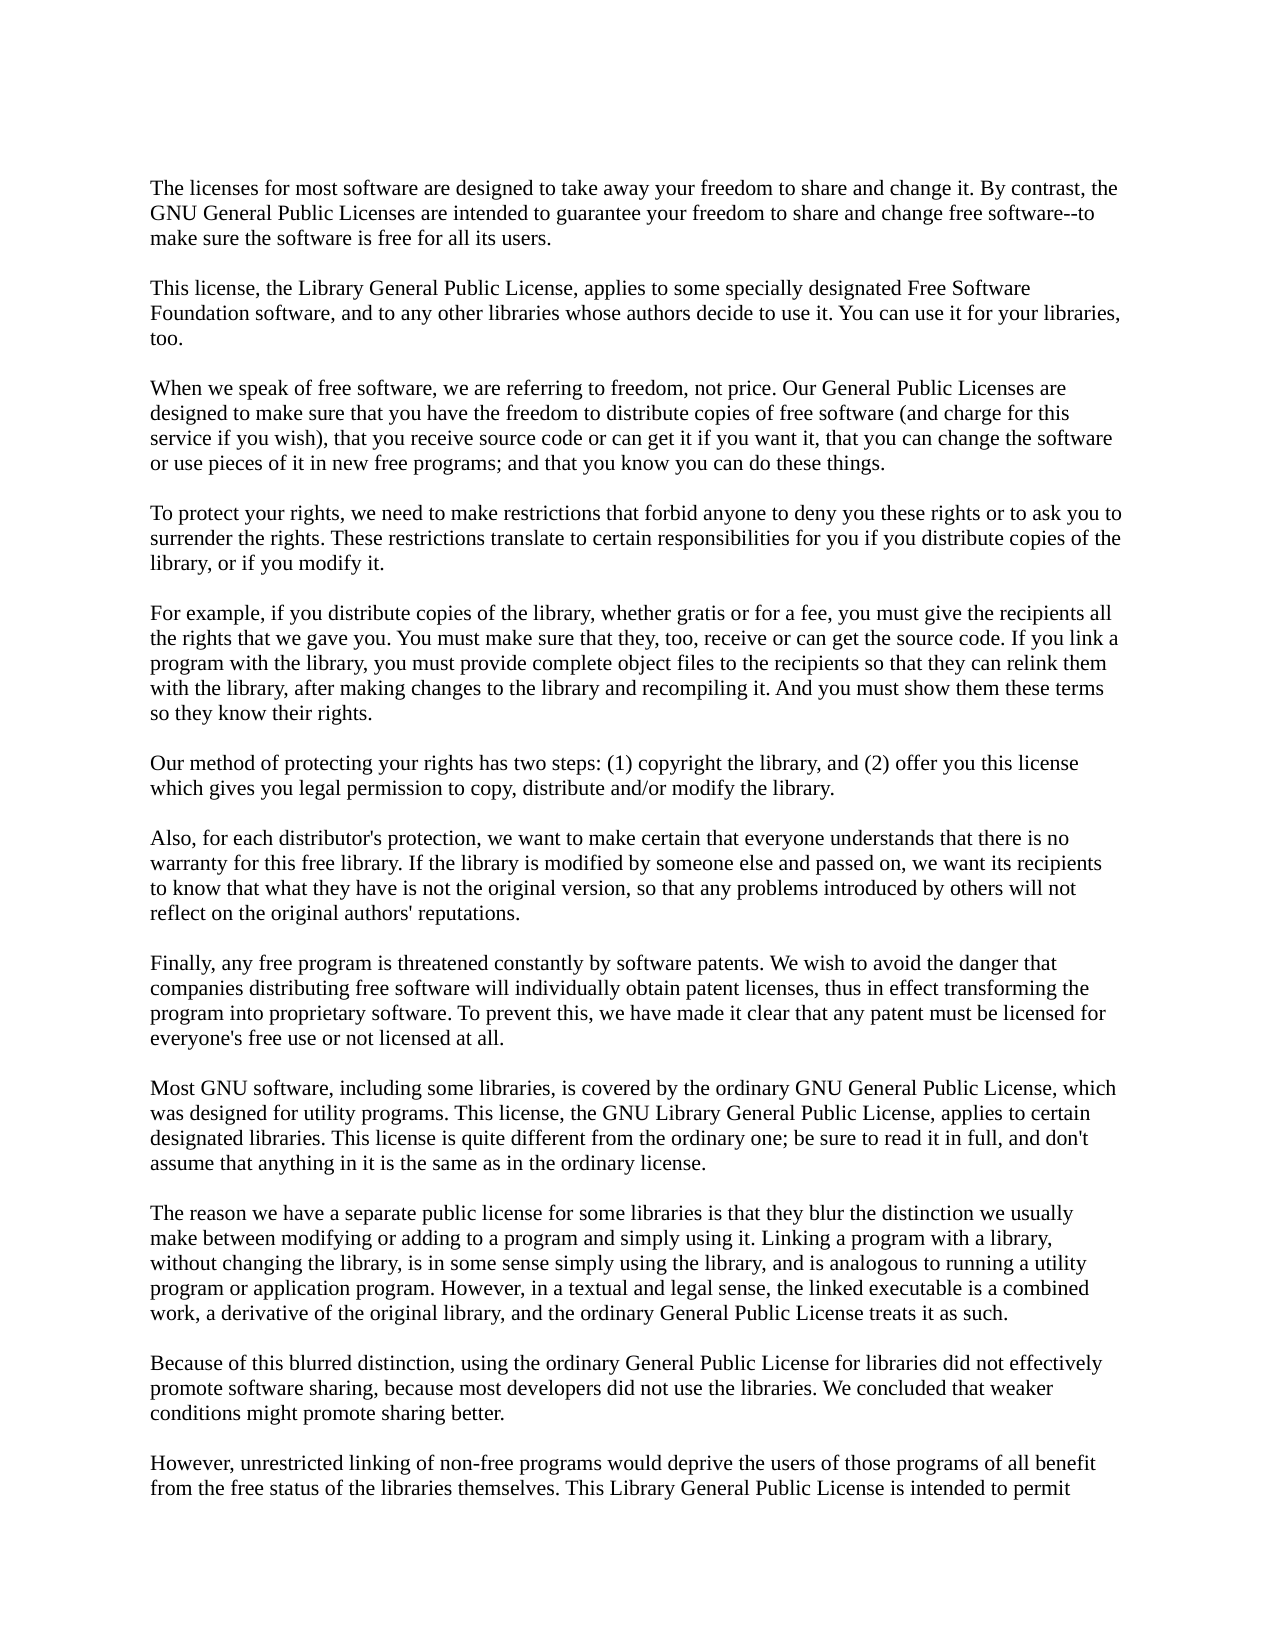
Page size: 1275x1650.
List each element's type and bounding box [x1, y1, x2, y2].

text [150, 150, 1125, 1500]
